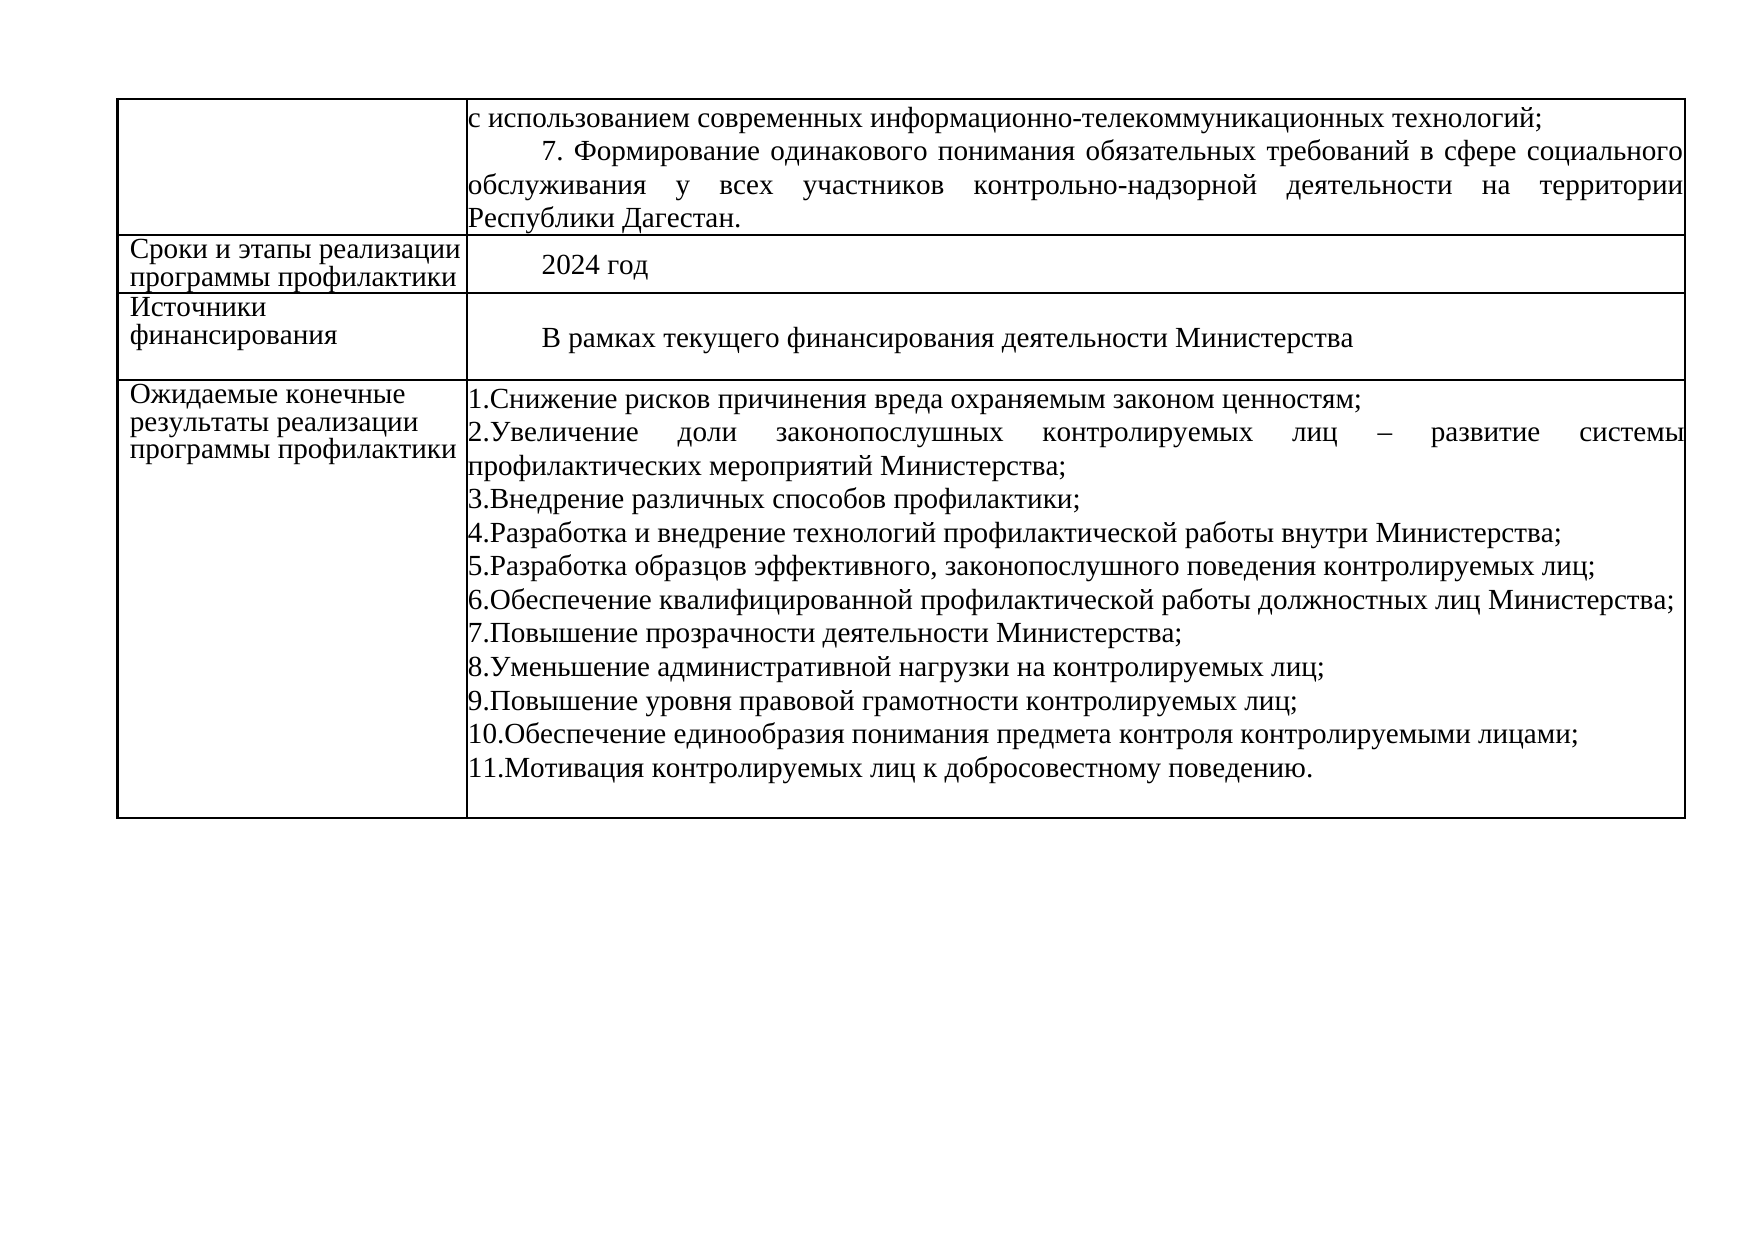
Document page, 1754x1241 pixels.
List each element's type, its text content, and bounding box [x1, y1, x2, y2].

table_cell 2024 год [468, 236, 1684, 292]
table_cell В рамках текущего финансирования деятельности Министерства [468, 294, 1684, 379]
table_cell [119, 100, 466, 234]
table_cell Источники финансирования [119, 294, 466, 379]
table_cell 1.Снижение рисков причинения вреда охраняемым законом ценностям; 2.Увеличение доли законопослушных контролируемых лиц – развитие системы профилактических мероприятий Министерства; 3.Внедрение различных способов профилактики; 4.Разработка и внедрение технологий профилактической работы внутри Министерства; 5.Разработка образцов эффективного, законопослушного поведения контролируемых лиц; 6.Обеспечение квалифицированной профилактической работы должностных лиц Министерства; 7.Повышение прозрачности деятельности Министерства; 8.Уменьшение административной нагрузки на контролируемых лиц; 9.Повышение уровня правовой грамотности контролируемых лиц; 10.Обеспечение единообразия понимания предмета контроля контролируемыми лицами; 11.Мотивация контролируемых лиц к добросовестному поведению. [468, 750, 1684, 817]
table_cell Ожидаемые конечные результаты реализации программы профилактики [119, 381, 466, 817]
table_cell Сроки и этапы реализации программы профилактики [119, 236, 466, 292]
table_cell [468, 100, 1684, 234]
